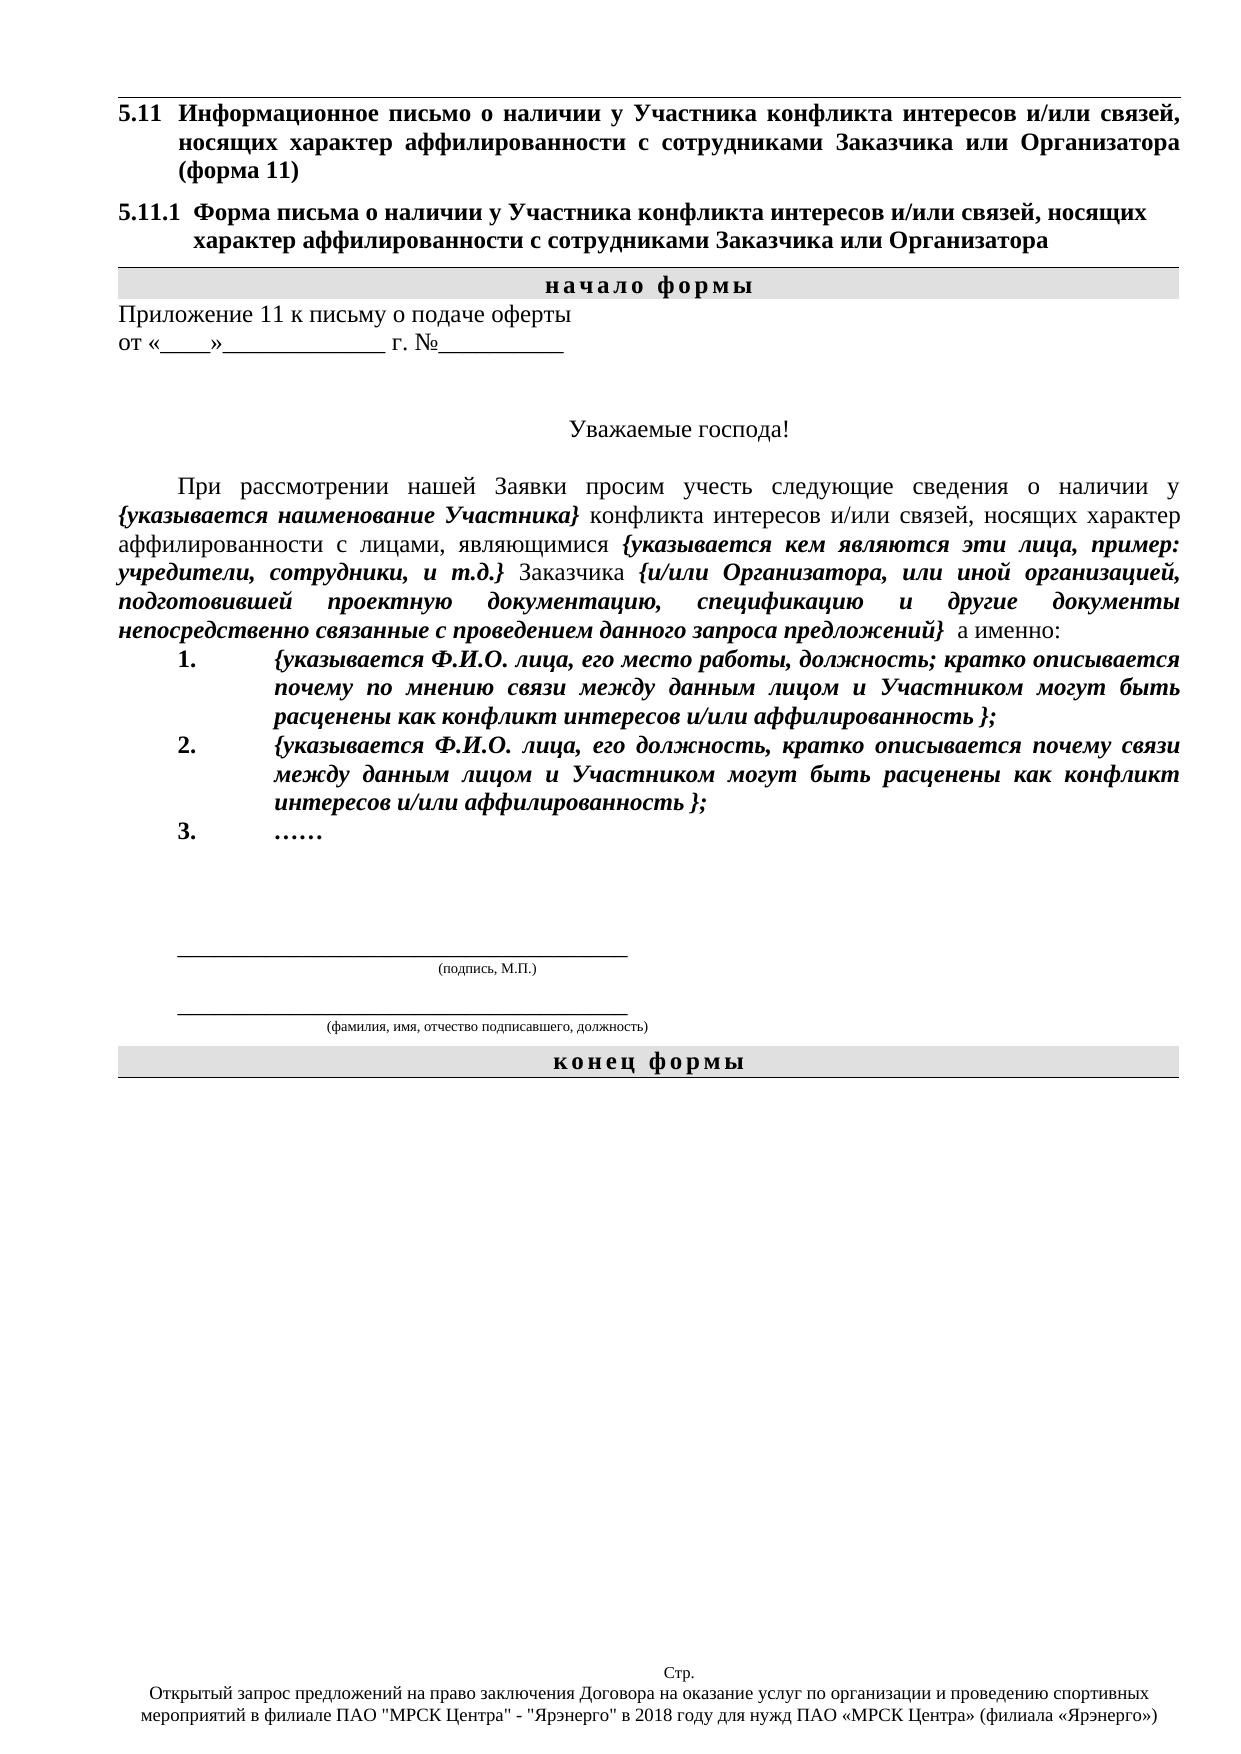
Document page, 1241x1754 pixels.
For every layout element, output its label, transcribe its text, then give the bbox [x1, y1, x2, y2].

text ____________________________________ [118, 989, 1181, 1017]
subtitle Форма письма о наличии у Участника конфликта интересов и/или связей, носящих характер аффилированности с сотрудниками Заказчика или Организатора [118, 197, 1181, 254]
text начало формы [118, 268, 1179, 299]
list {указывается Ф.И.О. лица, его должность, кратко описывается почему связи между данным лицом и Участником могут быть расценены как конфликт интересов и/или аффилированность }; [177, 730, 1181, 816]
text ____________________________________ [118, 931, 1181, 960]
list {указывается Ф.И.О. лица, его место работы, должность; кратко описывается почему по мнению связи между данным лицом и Участником могут быть расценены как конфликт интересов и/или аффилированность }; [177, 644, 1181, 730]
text Приложение 11 к письму о подаче оферты от «____»_____________ г. №__________ [118, 299, 1181, 356]
text конец формы [118, 1046, 1179, 1077]
text (подпись, М.П.) [118, 960, 797, 989]
text Уважаемые господа! [118, 414, 1181, 442]
subtitle Информационное письмо о наличии у Участника конфликта интересов и/или связей, носящих характер аффилированности с сотрудниками Заказчика или Организатора (форма 11) [118, 98, 1181, 184]
text При рассмотрении нашей Заявки просим учесть следующие сведения о наличии у {указывается наименование Участника} конфликта интересов и/или связей, носящих характер аффилированности с лицами, являющимися {указывается кем являются эти лица, пример: учредители, сотрудники, и т.д.} Заказчика {и/или Организатора, или иной организацией, подготовившей проектную документацию, спецификацию и другие документы непосредственно связанные с проведением данного запроса предложений} а именно: [118, 471, 1181, 644]
list …… [177, 816, 1181, 845]
text (фамилия, имя, отчество подписавшего, должность) [118, 1017, 797, 1046]
